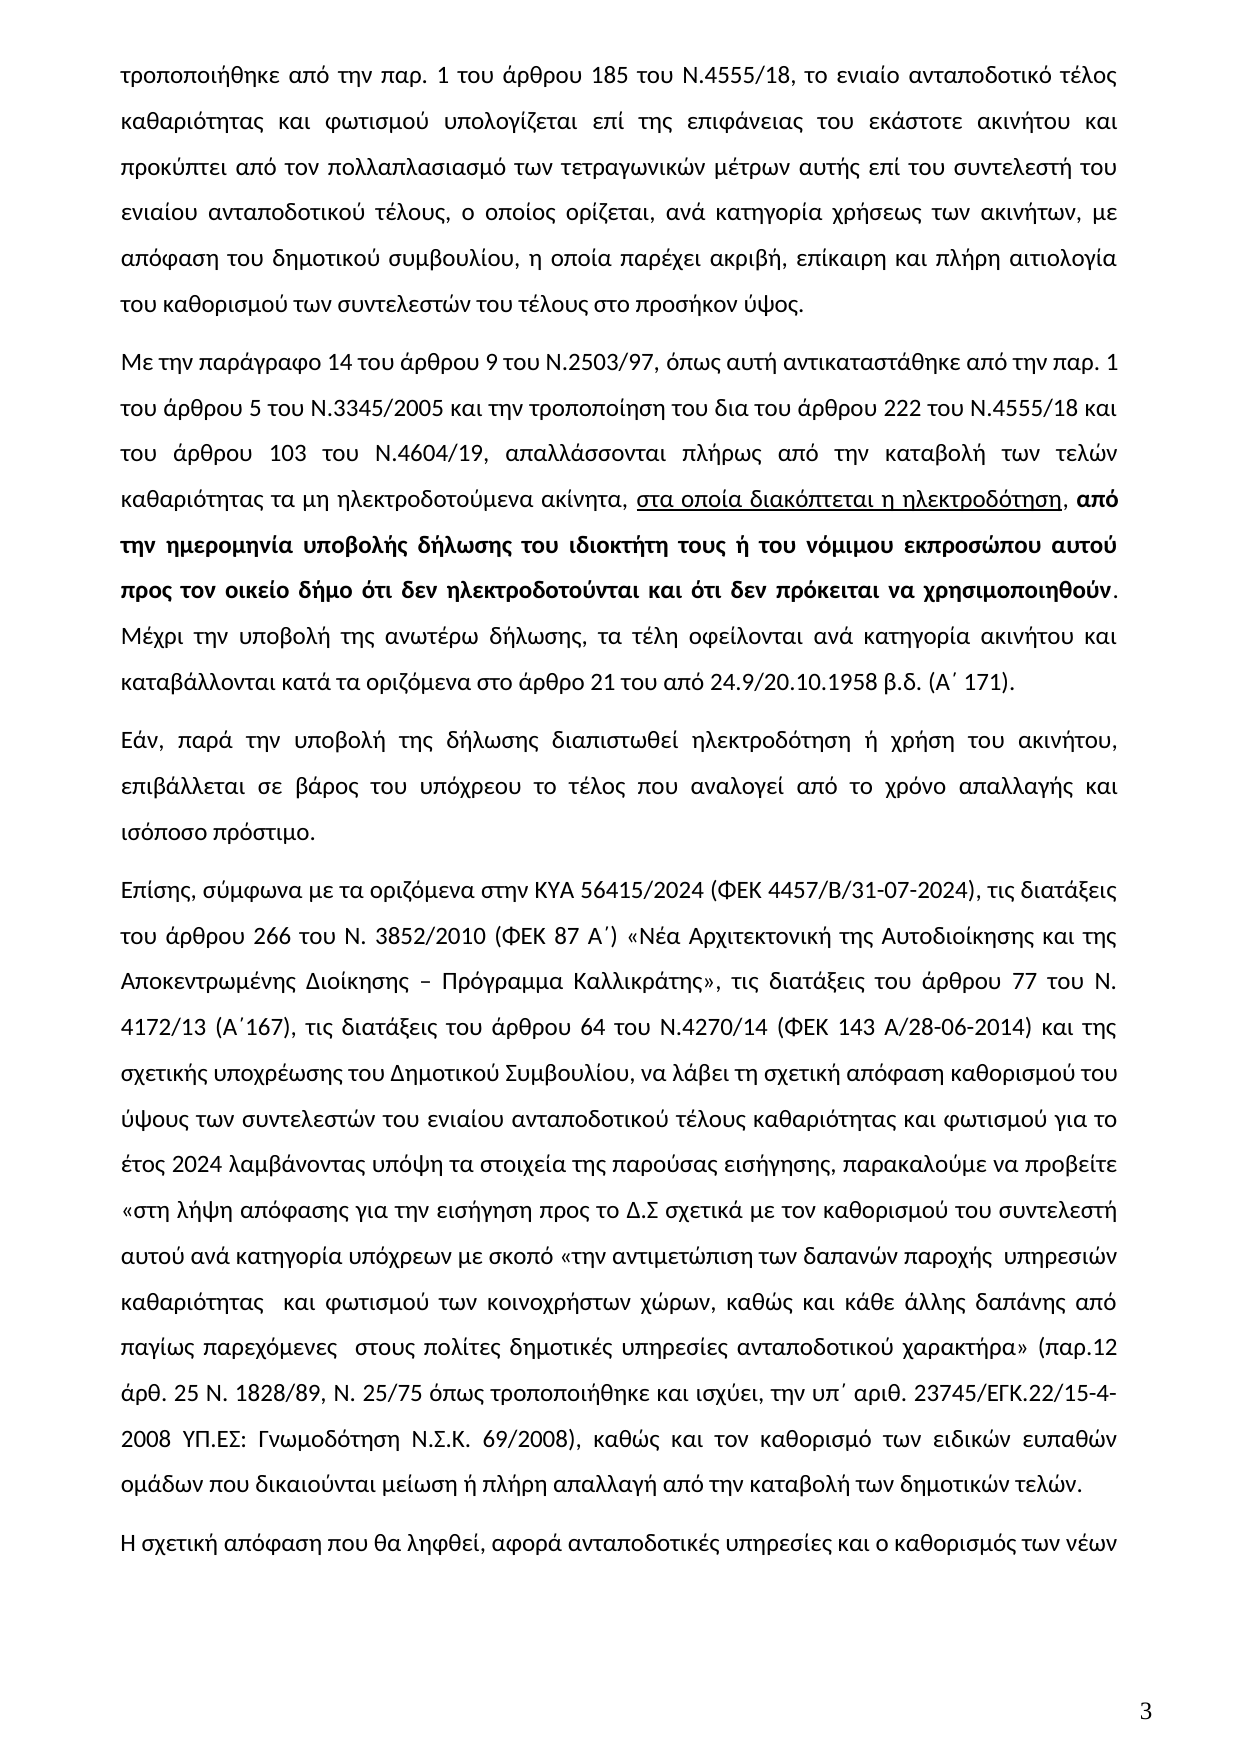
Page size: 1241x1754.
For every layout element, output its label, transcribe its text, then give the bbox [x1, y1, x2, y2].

text Με την παράγραφο 14 του άρθρου 9 του Ν.2503/97, όπως αυτή αντικαταστάθηκε από την παρ. 1 του άρθρου 5 του Ν.3345/2005 και την τροποποίηση του δια του άρθρου 222 του Ν.4555/18 και του άρθρου 103 του Ν.4604/19, απαλλάσσονται πλήρως από την καταβολή των τελών καθαριότητας τα μη ηλεκτροδοτούμενα ακίνητα, στα οποία διακόπτεται η ηλεκτροδότηση, από την ημερομηνία υποβολής δήλωσης του ιδιοκτήτη τους ή του νόμιμου εκπροσώπου αυτού προς τον οικείο δήμο ότι δεν ηλεκτροδοτούνται και ότι δεν πρόκειται να χρησιμοποιηθούν. Μέχρι την υποβολή της ανωτέρω δήλωσης, τα τέλη οφείλονται ανά κατηγορία ακινήτου και καταβάλλονται κατά τα οριζόμενα στο άρθρο 21 του από 24.9/20.10.1958 β.δ. (Α΄ 171). [121, 346, 1119, 697]
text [120, 1527, 1118, 1557]
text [121, 59, 1119, 318]
text Εάν, παρά την υποβολή της δήλωσης διαπιστωθεί ηλεκτροδότηση ή χρήση του ακινήτου, επιβάλλεται σε βάρος του υπόχρεου το τέλος που αναλογεί από το χρόνο απαλλαγής και ισόποσο πρόστιμο. [121, 724, 1119, 846]
text Επίσης, σύμφωνα με τα οριζόμενα στην ΚΥΑ 56415/2024 (ΦΕΚ 4457/Β/31-07-2024), τις διατάξεις του άρθρου 266 του Ν. 3852/2010 (ΦΕΚ 87 Α΄) «Νέα Αρχιτεκτονική της Αυτοδιοίκησης και της Αποκεντρωμένης Διοίκησης – Πρόγραμμα Καλλικράτης», τις διατάξεις του άρθρου 77 του Ν. 4172/13 (Α΄167), τις διατάξεις του άρθρου 64 του Ν.4270/14 (ΦΕΚ 143 Α/28-06-2014) και της σχετικής υποχρέωσης του Δημοτικού Συμβουλίου, να λάβει τη σχετική απόφαση καθορισμού του ύψους των συντελεστών του ενιαίου ανταποδοτικού τέλους καθαριότητας και φωτισμού για το έτος 2024 λαμβάνοντας υπόψη τα στοιχεία της παρούσας εισήγησης, παρακαλούμε να προβείτε «στη λήψη απόφασης για την εισήγηση προς το Δ.Σ σχετικά με τον καθορισμού του συντελεστή αυτού ανά κατηγορία υπόχρεων με σκοπό «την αντιμετώπιση των δαπανών παροχής υπηρεσιών καθαριότητας και φωτισμού των κοινοχρήστων χώρων, καθώς και κάθε άλλης δαπάνης από παγίως παρεχόμενες στους πολίτες δημοτικές υπηρεσίες ανταποδοτικού χαρακτήρα» (παρ.12 άρθ. 25 Ν. 1828/89, Ν. 25/75 όπως τροποποιήθηκε και ισχύει, την υπ΄ αριθ. 23745/ΕΓΚ.22/15-4-2008 ΥΠ.ΕΣ: Γνωμοδότηση Ν.Σ.Κ. 69/2008), καθώς και τον καθορισμό των ειδικών ευπαθών ομάδων που δικαιούνται μείωση ή πλήρη απαλλαγή από την καταβολή των δημοτικών τελών. [121, 874, 1119, 1499]
